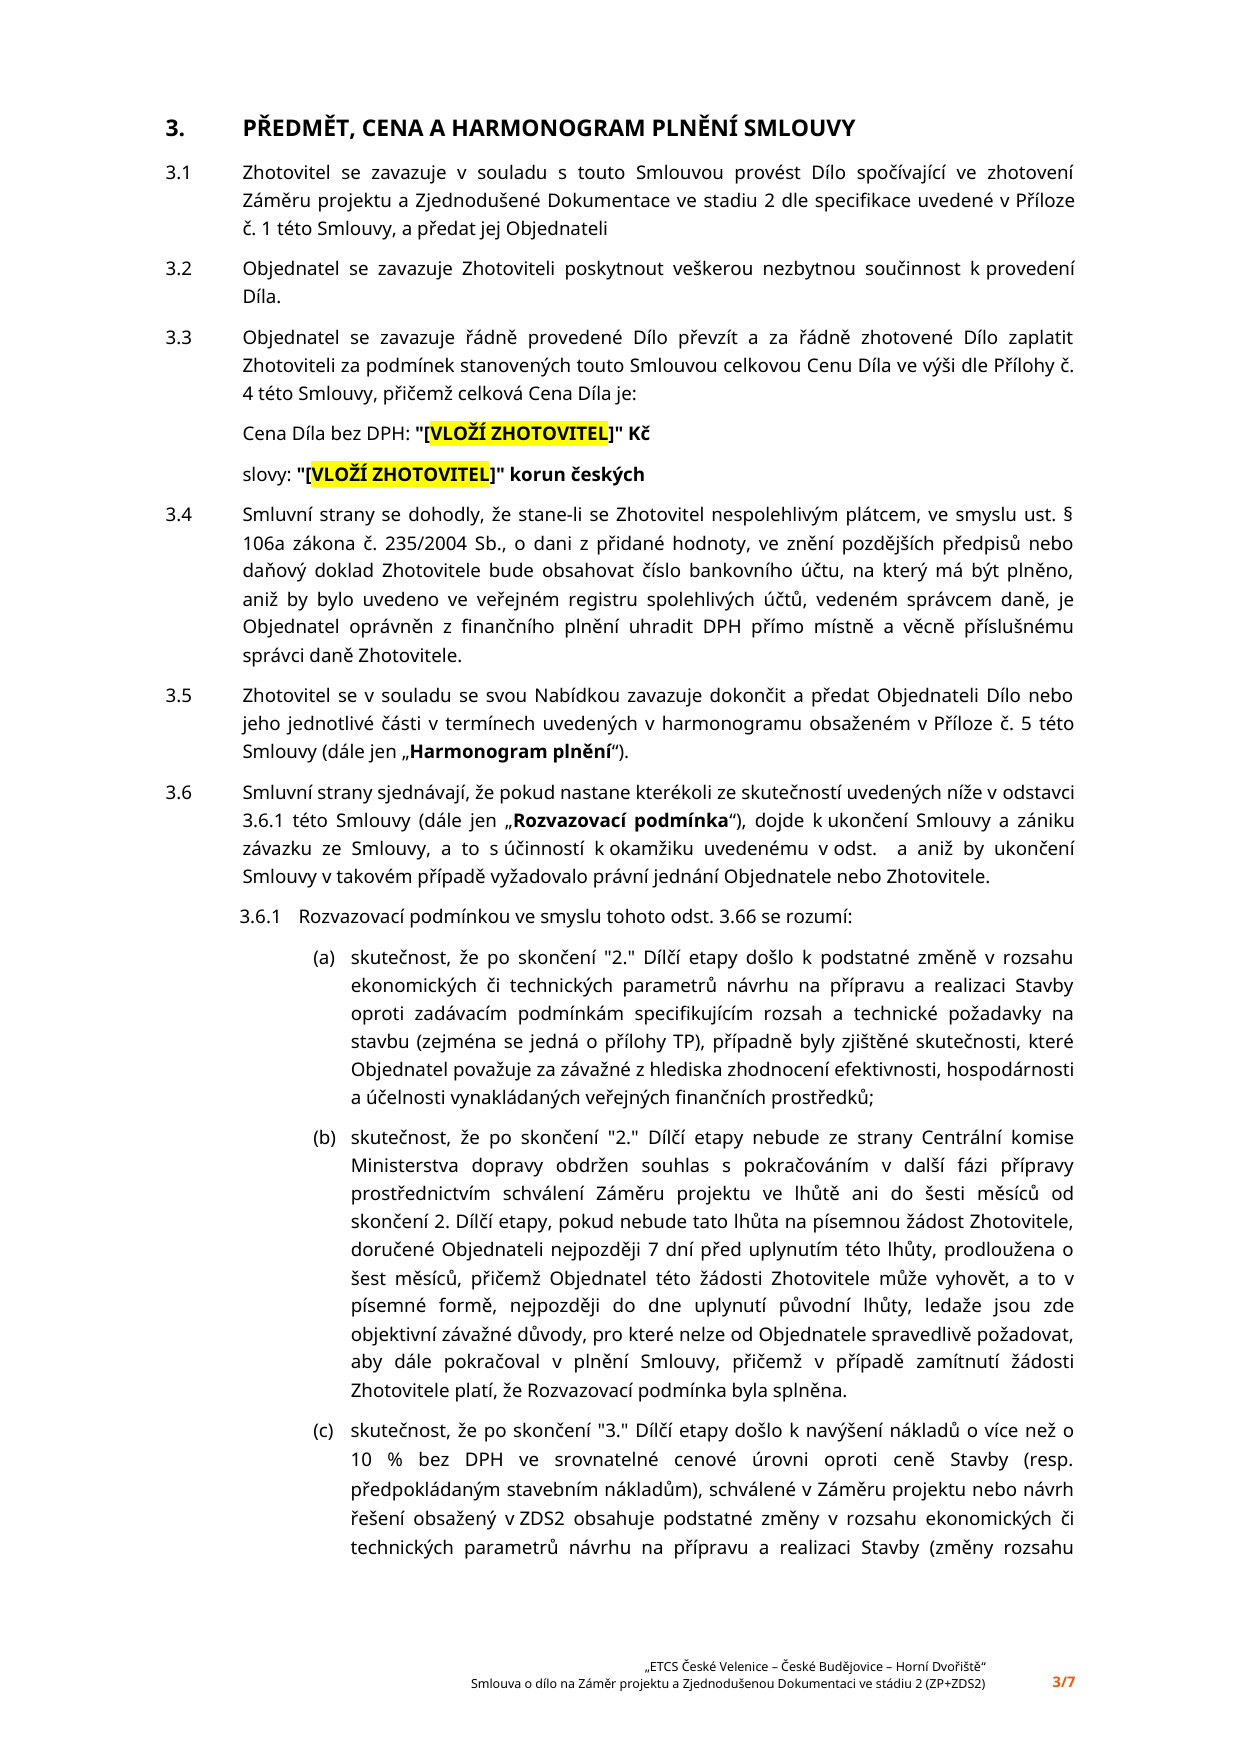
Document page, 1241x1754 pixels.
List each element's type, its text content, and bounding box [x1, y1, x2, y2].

text slovy: "[VLOŽÍ ZHOTOVITEL]" korun českých [489, 461, 1075, 487]
text Cena Díla bez DPH: "[VLOŽÍ ZHOTOVITEL]" Kč [242, 421, 430, 446]
text Zhotovitel se zavazuje v souladu s touto Smlouvou provést Dílo spočívající ve zhotovení Záměru projektu a Zjednodušené Dokumentace ve stadiu 2 dle specifikace uvedené v Příloze č. 1 této Smlouvy, a předat jej Objednateli [165, 159, 1075, 241]
text PŘEDMĚT, CENA A HARMONOGRAM PLNĚNÍ SMLOUVY [165, 112, 1075, 143]
list skutečnost, že po skončení "2." Dílčí etapy došlo k podstatné změně v rozsahu ekonomických či technických parametrů návrhu na přípravu a realizaci Stavby oproti zadávacím podmínkám specifikujícím rozsah a technické požadavky na stavbu (zejména se jedná o přílohy TP), případně byly zjištěné skutečnosti, které Objednatel považuje za závažné z hlediska zhodnocení efektivnosti, hospodárnosti a účelnosti vynakládaných veřejných finančních prostředků; [313, 944, 1075, 1110]
text Smluvní strany se dohodly, že stane-li se Zhotovitel nespolehlivým plátcem, ve smyslu ust. § 106a zákona č. 235/2004 Sb., o dani z přidané hodnoty, ve znění pozdějších předpisů nebo daňový doklad Zhotovitele bude obsahovat číslo bankovního účtu, na který má být plněno, aniž by bylo uvedeno ve veřejném registru spolehlivých účtů, vedeném správcem daně, je Objednatel oprávněn z finančního plnění uhradit DPH přímo místně a věcně příslušnému správci daně Zhotovitele. [165, 502, 1075, 667]
text Rozvazovací podmínkou ve smyslu tohoto odst. 3.6 se rozumí: [239, 903, 1075, 929]
text Objednatel se zavazuje řádně provedené Dílo převzít a za řádně zhotovené Dílo zaplatit Zhotoviteli za podmínek stanovených touto Smlouvou celkovou Cenu Díla ve výši dle Přílohy č. 4 této Smlouvy, přičemž celková Cena Díla je: [165, 324, 1075, 406]
text Zhotovitel se v souladu se svou Nabídkou zavazuje dokončit a předat Objednateli Dílo nebo jeho jednotlivé části v termínech uvedených v harmonogramu obsaženém v Příloze č. 5 této Smlouvy (dále jen „Harmonogram plnění“). [165, 682, 1075, 764]
text Objednatel se zavazuje Zhotoviteli poskytnout veškerou nezbytnou součinnost k provedení Díla. [165, 256, 1075, 309]
list Smluvní strany sjednávají, že pokud nastane kterékoli ze skutečností uvedených níže v odstavci 3.6.1 této Smlouvy (dále jen „Rozvazovací podmínka“), dojde k ukončení Smlouvy a zániku závazku ze Smlouvy, a to s účinností k okamžiku uvedenému v odst. 3.6.2 a aniž by ukončení Smlouvy v takovém případě vyžadovalo právní jednání Objednatele nebo Zhotovitele. [165, 779, 1075, 888]
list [313, 1417, 1075, 1560]
text Cena Díla bez DPH: "[VLOŽÍ ZHOTOVITEL]" Kč [608, 421, 1075, 446]
list skutečnost, že po skončení "2." Dílčí etapy nebude ze strany Centrální komise Ministerstva dopravy obdržen souhlas s pokračováním v další fázi přípravy prostřednictvím schválení Záměru projektu ve lhůtě ani do šesti měsíců od skončení 2. Dílčí etapy, pokud nebude tato lhůta na písemnou žádost Zhotovitele, doručené Objednateli nejpozději 7 dní před uplynutím této lhůty, prodloužena o šest měsíců, přičemž Objednatel této žádosti Zhotovitele může vyhovět, a to v písemné formě, nejpozději do dne uplynutí původní lhůty, ledaže jsou zde objektivní závažné důvody, pro které nelze od Objednatele spravedlivě požadovat, aby dále pokračoval v plnění Smlouvy, přičemž v případě zamítnutí žádosti Zhotovitele platí, že Rozvazovací podmínka byla splněna. [313, 1125, 1075, 1402]
